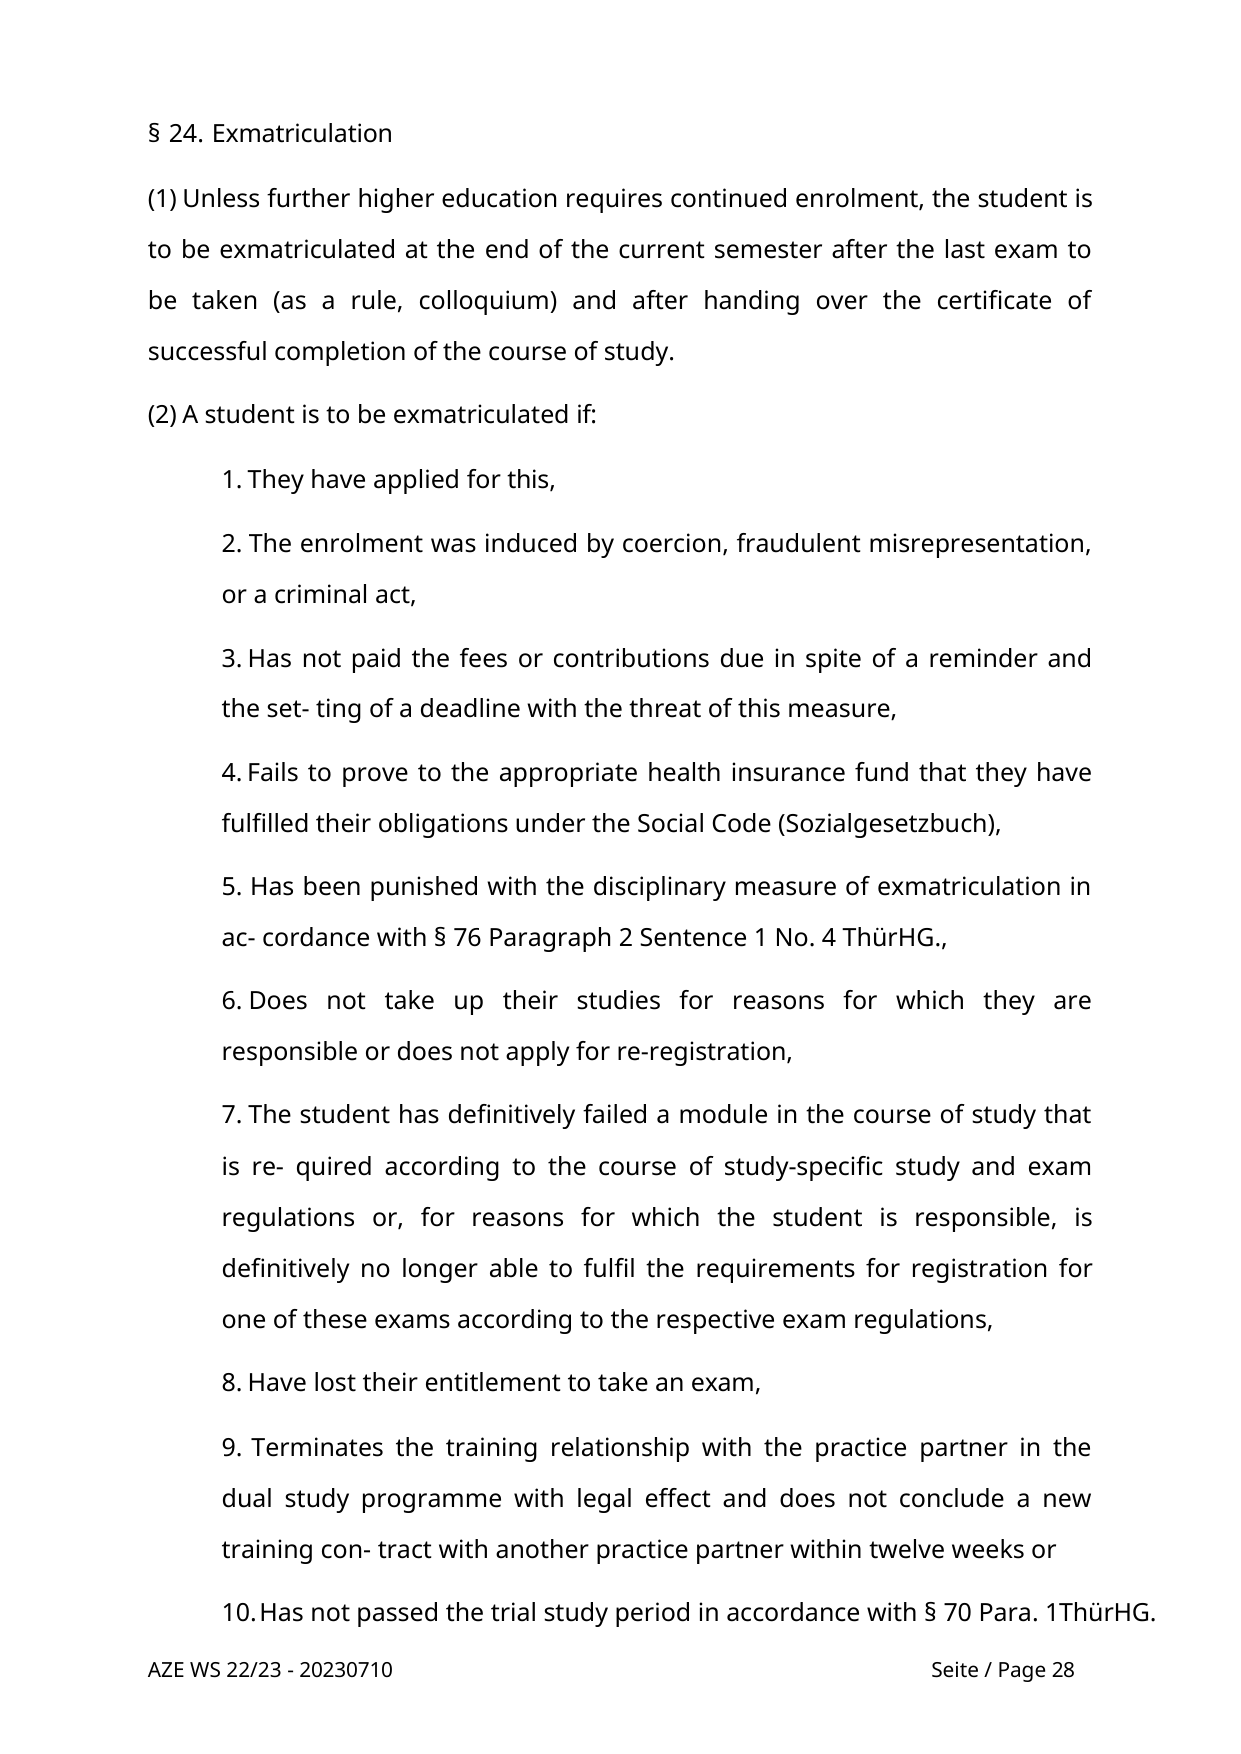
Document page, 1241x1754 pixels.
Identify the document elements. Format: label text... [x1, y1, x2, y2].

list The enrolment was induced by coercion, fraudulent misrepresentation, or a criminal act, [221, 526, 1093, 611]
list Has not paid the fees or contributions due in spite of a reminder and the set- ting of a deadline with the threat of this measure, [221, 641, 1093, 725]
list Fails to prove to the appropriate health insurance fund that they have fulfilled their obligations under the Social Code (Sozialgesetzbuch), [221, 754, 1093, 839]
list Does not take up their studies for reasons for which they are responsible or does not apply for re-registration, [221, 983, 1093, 1068]
list The student has definitively failed a module in the course of study that is re- quired according to the course of study-specific study and exam regulations or, for reasons for which the student is responsible, is definitively no longer able to fulfil the requirements for registration for one of these exams according to the respective exam regulations, [221, 1097, 1093, 1335]
list Terminates the training relationship with the practice partner in the dual study programme with legal effect and does not conclude a new training con- tract with another practice partner within twelve weeks or [221, 1429, 1093, 1566]
list Has been punished with the disciplinary measure of exmatriculation in ac- cordance with § 76 Paragraph 2 Sentence 1 No. 4 ThürHG., [221, 869, 1093, 953]
list Unless further higher education requires continued enrolment, the student is to be exmatriculated at the end of the current semester after the last exam to be taken (as a rule, colloquium) and after handing over the certificate of successful completion of the course of study. [148, 181, 1093, 368]
list A student is to be exmatriculated if: [148, 397, 1234, 431]
list Has not passed the trial study period in accordance with § 70 Para. 1ThürHG. [221, 1595, 1234, 1629]
text § 24. Exmatriculation [148, 116, 1234, 150]
list Have lost their entitlement to take an exam, [221, 1365, 1234, 1399]
list They have applied for this, [221, 462, 1234, 496]
